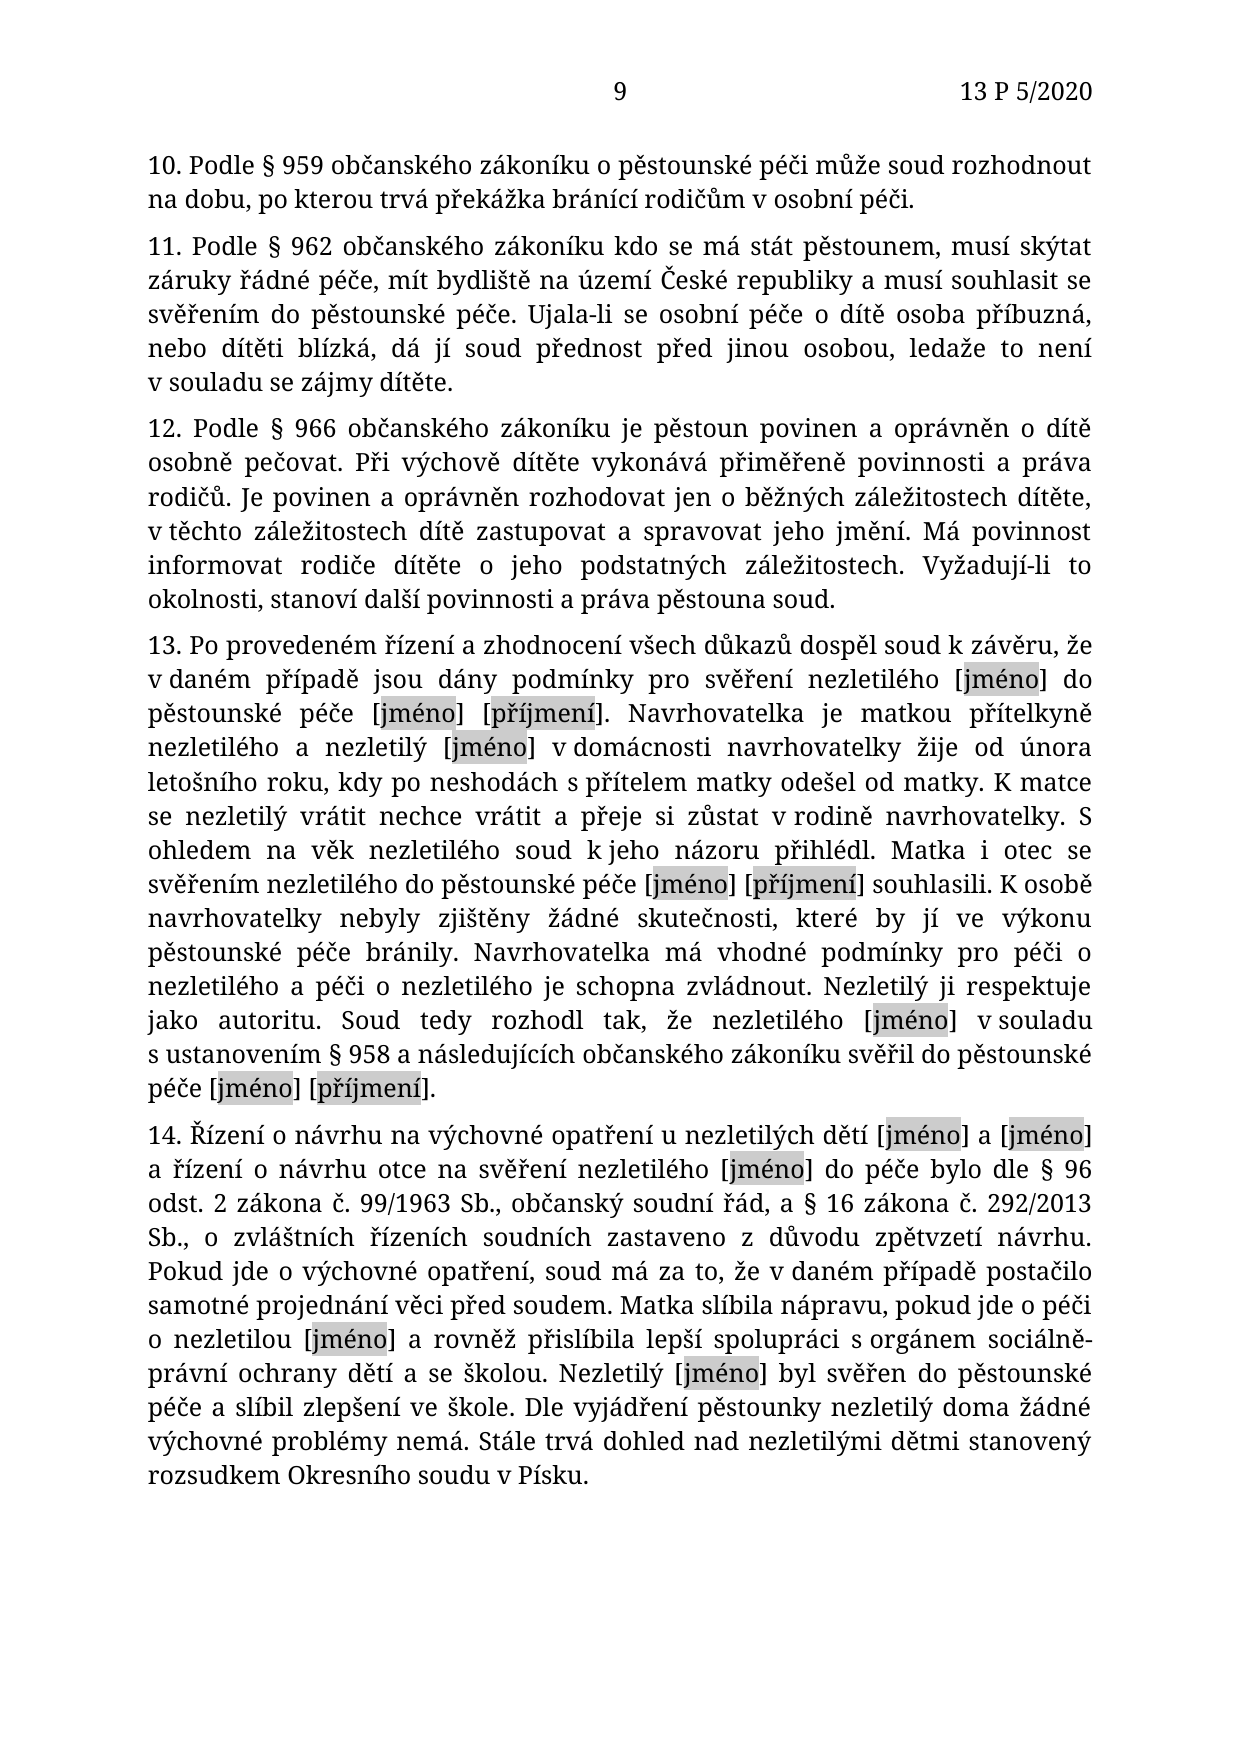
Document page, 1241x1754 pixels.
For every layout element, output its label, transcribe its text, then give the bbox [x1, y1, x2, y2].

text 10. Podle § 959 občanského zákoníku o pěstounské péči může soud rozhodnout na dobu, po kterou trvá překážka bránící rodičům v osobní péči. [148, 148, 1093, 216]
text 11. Podle § 962 občanského zákoníku kdo se má stát pěstounem, musí skýtat záruky řádné péče, mít bydliště na území České republiky a musí souhlasit se svěřením do pěstounské péče. Ujala-li se osobní péče o dítě osoba příbuzná, nebo dítěti blízká, dá jí soud přednost před jinou osobou, ledaže to není v souladu se zájmy dítěte. [148, 228, 1093, 398]
text 14. Řízení o návrhu na výchovné opatření u nezletilých dětí [jméno] a [jméno] a řízení o návrhu otce na svěření nezletilého [jméno] do péče bylo dle § 96 odst. 2 zákona č. 99/1963 Sb., občanský soudní řád, a § 16 zákona č. 292/2013 Sb., o zvláštních řízeních soudních zastaveno z důvodu zpětvzetí návrhu. Pokud jde o výchovné opatření, soud má za to, že v daném případě postačilo samotné projednání věci před soudem. Matka slíbila nápravu, pokud jde o péči o nezletilou [jméno] a rovněž přislíbila lepší spolupráci s orgánem sociálně-právní ochrany dětí a se školou. Nezletilý [jméno] byl svěřen do pěstounské péče a slíbil zlepšení ve škole. Dle vyjádření pěstounky nezletilý doma žádné výchovné problémy nemá. Stále trvá dohled nad nezletilými dětmi stanovený rozsudkem Okresního soudu v Písku. [148, 1117, 1093, 1492]
text 13. Po provedeném řízení a zhodnocení všech důkazů dospěl soud k závěru, že v daném případě jsou dány podmínky pro svěření nezletilého [jméno] do pěstounské péče [jméno] [příjmení]. Navrhovatelka je matkou přítelkyně nezletilého a nezletilý [jméno] v domácnosti navrhovatelky žije od února letošního roku, kdy po neshodách s přítelem matky odešel od matky. K matce se nezletilý vrátit nechce vrátit a přeje si zůstat v rodině navrhovatelky. S ohledem na věk nezletilého soud k jeho názoru přihlédl. Matka i otec se svěřením nezletilého do pěstounské péče [jméno] [příjmení] souhlasili. K osobě navrhovatelky nebyly zjištěny žádné skutečnosti, které by jí ve výkonu pěstounské péče bránily. Navrhovatelka má vhodné podmínky pro péči o nezletilého a péči o nezletilého je schopna zvládnout. Nezletilý ji respektuje jako autoritu. Soud tedy rozhodl tak, že nezletilého [jméno] v souladu s ustanovením § 958 a následujících občanského zákoníku svěřil do pěstounské péče [jméno] [příjmení]. [148, 628, 1093, 1105]
text 12. Podle § 966 občanského zákoníku je pěstoun povinen a oprávněn o dítě osobně pečovat. Při výchově dítěte vykonává přiměřeně povinnosti a práva rodičů. Je povinen a oprávněn rozhodovat jen o běžných záležitostech dítěte, v těchto záležitostech dítě zastupovat a spravovat jeho jmění. Má povinnost informovat rodiče dítěte o jeho podstatných záležitostech. Vyžadují-li to okolnosti, stanoví další povinnosti a práva pěstouna soud. [148, 411, 1093, 615]
